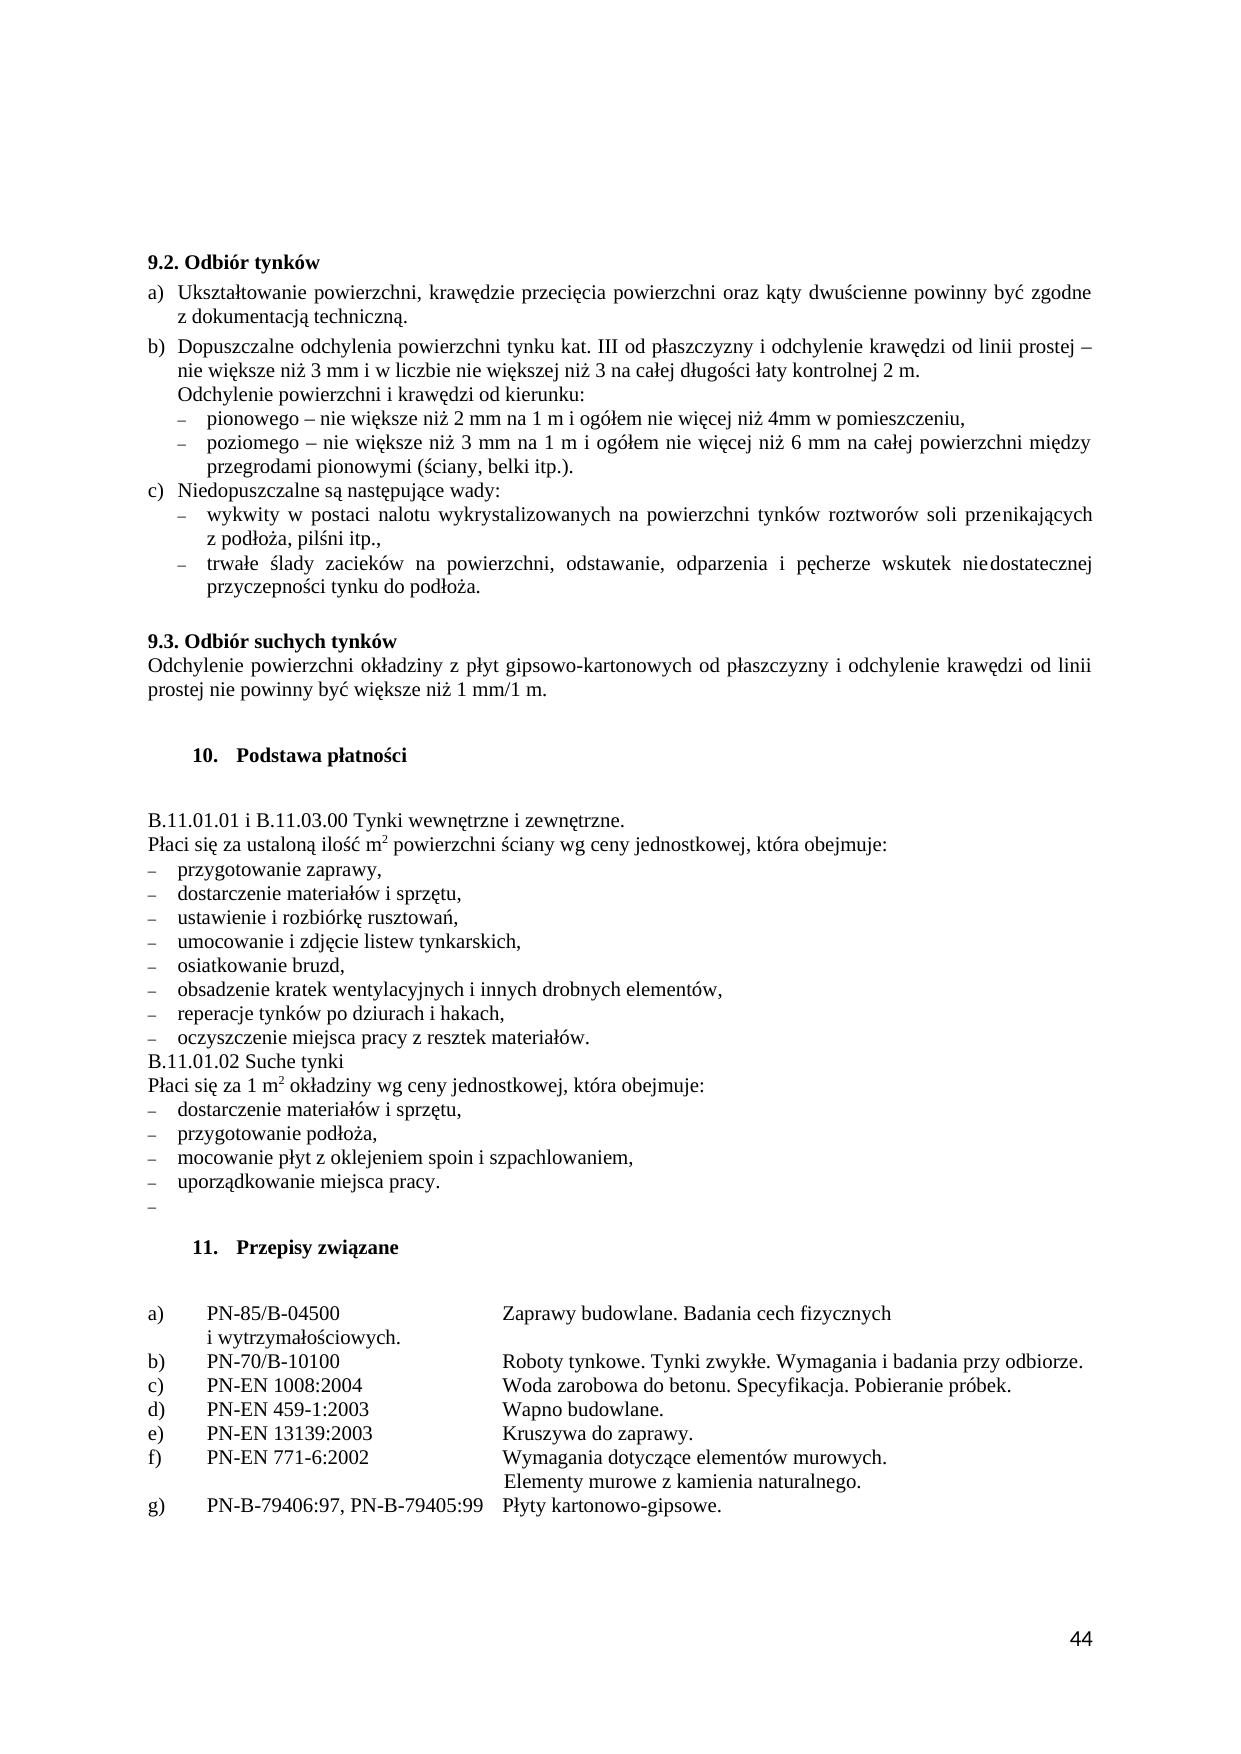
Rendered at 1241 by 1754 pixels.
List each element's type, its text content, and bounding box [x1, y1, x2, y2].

text umocowanie i zdjęcie listew tynkarskich, [148, 929, 1093, 953]
text pionowego – nie większe niż 2 mm na 1 m i ogółem nie więcej niż 4mm w pomieszczeniu, [177, 406, 1093, 430]
text Odchylenie powierzchni i krawędzi od kierunku: [177, 382, 1093, 406]
list PN-EN 771-6:2002 Wymagania dotyczące elementów murowych. Elementy murowe z kamienia naturalnego. [148, 1445, 1093, 1493]
list PN-EN 13139:2003 Kruszywa do zaprawy. [148, 1421, 1093, 1445]
list PN-85/B-04500 Zaprawy budowlane. Badania cech fizycznych i wytrzymałościowych. [148, 1301, 1093, 1349]
text Odchylenie powierzchni okładziny z płyt gipsowo-kartonowych od płaszczyzny i odchylenie krawędzi od linii prostej nie powinny być większe niż 1 mm/1 m. [148, 653, 1093, 701]
list PN-EN 1008:2004 Woda zarobowa do betonu. Specyfikacja. Pobieranie próbek. [148, 1373, 1093, 1397]
text oczyszczenie miejsca pracy z resztek materiałów. [148, 1025, 1093, 1049]
text osiatkowanie bruzd, [148, 953, 1093, 977]
text 10. Podstawa płatności [192, 742, 1093, 767]
text B.11.01.02 Suche tynki [148, 1049, 1093, 1073]
text mocowanie płyt z oklejeniem spoin i szpachlowaniem, [148, 1145, 1093, 1169]
list PN-70/B-10100 Roboty tynkowe. Tynki zwykłe. Wymagania i badania przy odbiorze. [148, 1349, 1093, 1373]
text poziomego – nie większe niż 3 mm na 1 m i ogółem nie więcej niż 6 mm na całej powierzchni między przegrodami pionowymi (ściany, belki itp.). [177, 430, 1093, 478]
text ustawienie i rozbiórkę rusztowań, [148, 904, 1093, 929]
text trwałe ślady zacieków na powierzchni, odstawanie, odparzenia i pęcherze wskutek niedostatecznej przyczepności tynku do podłoża. [177, 550, 1093, 598]
text przygotowanie podłoża, [148, 1121, 1093, 1145]
text 9.2. Odbiór tynków [148, 250, 1093, 274]
text uporządkowanie miejsca pracy. [148, 1169, 1093, 1193]
text Płaci się za 1 m2 okładziny wg ceny jednostkowej, która obejmuje: [148, 1073, 1093, 1097]
text obsadzenie kratek wentylacyjnych i innych drobnych elementów, [148, 977, 1093, 1001]
text dostarczenie materiałów i sprzętu, [148, 881, 1093, 904]
list Ukształtowanie powierzchni, krawędzie przecięcia powierzchni oraz kąty dwuścienne powinny być zgodne z dokumentacją techniczną. [148, 280, 1093, 328]
text dostarczenie materiałów i sprzętu, [148, 1097, 1093, 1121]
list Przepisy związane [192, 1235, 1093, 1259]
list Dopuszczalne odchylenia powierzchni tynku kat. III od płaszczyzny i odchylenie krawędzi od linii prostej – nie większe niż 3 mm i w liczbie nie większej niż 3 na całej długości łaty kontrolnej 2 m. [148, 334, 1093, 382]
list PN-B-79406:97, PN-B-79405:99 Płyty kartonowo-gipsowe. [148, 1493, 1093, 1517]
list Niedopuszczalne są następujące wady: [148, 478, 1093, 502]
text wykwity w postaci nalotu wykrystalizowanych na powierzchni tynków roztworów soli przenikających z podłoża, pilśni itp., [177, 502, 1093, 550]
text Płaci się za ustaloną ilość m2 powierzchni ściany wg ceny jednostkowej, która obejmuje: [148, 832, 1093, 856]
list PN-EN 459-1:2003 Wapno budowlane. [148, 1397, 1093, 1421]
text przygotowanie zaprawy, [148, 856, 1093, 881]
text B.11.01.01 i B.11.03.00 Tynki wewnętrzne i zewnętrzne. [148, 808, 1093, 832]
text 9.3. Odbiór suchych tynków [148, 628, 1093, 653]
text reperacje tynków po dziurach i hakach, [148, 1001, 1093, 1025]
